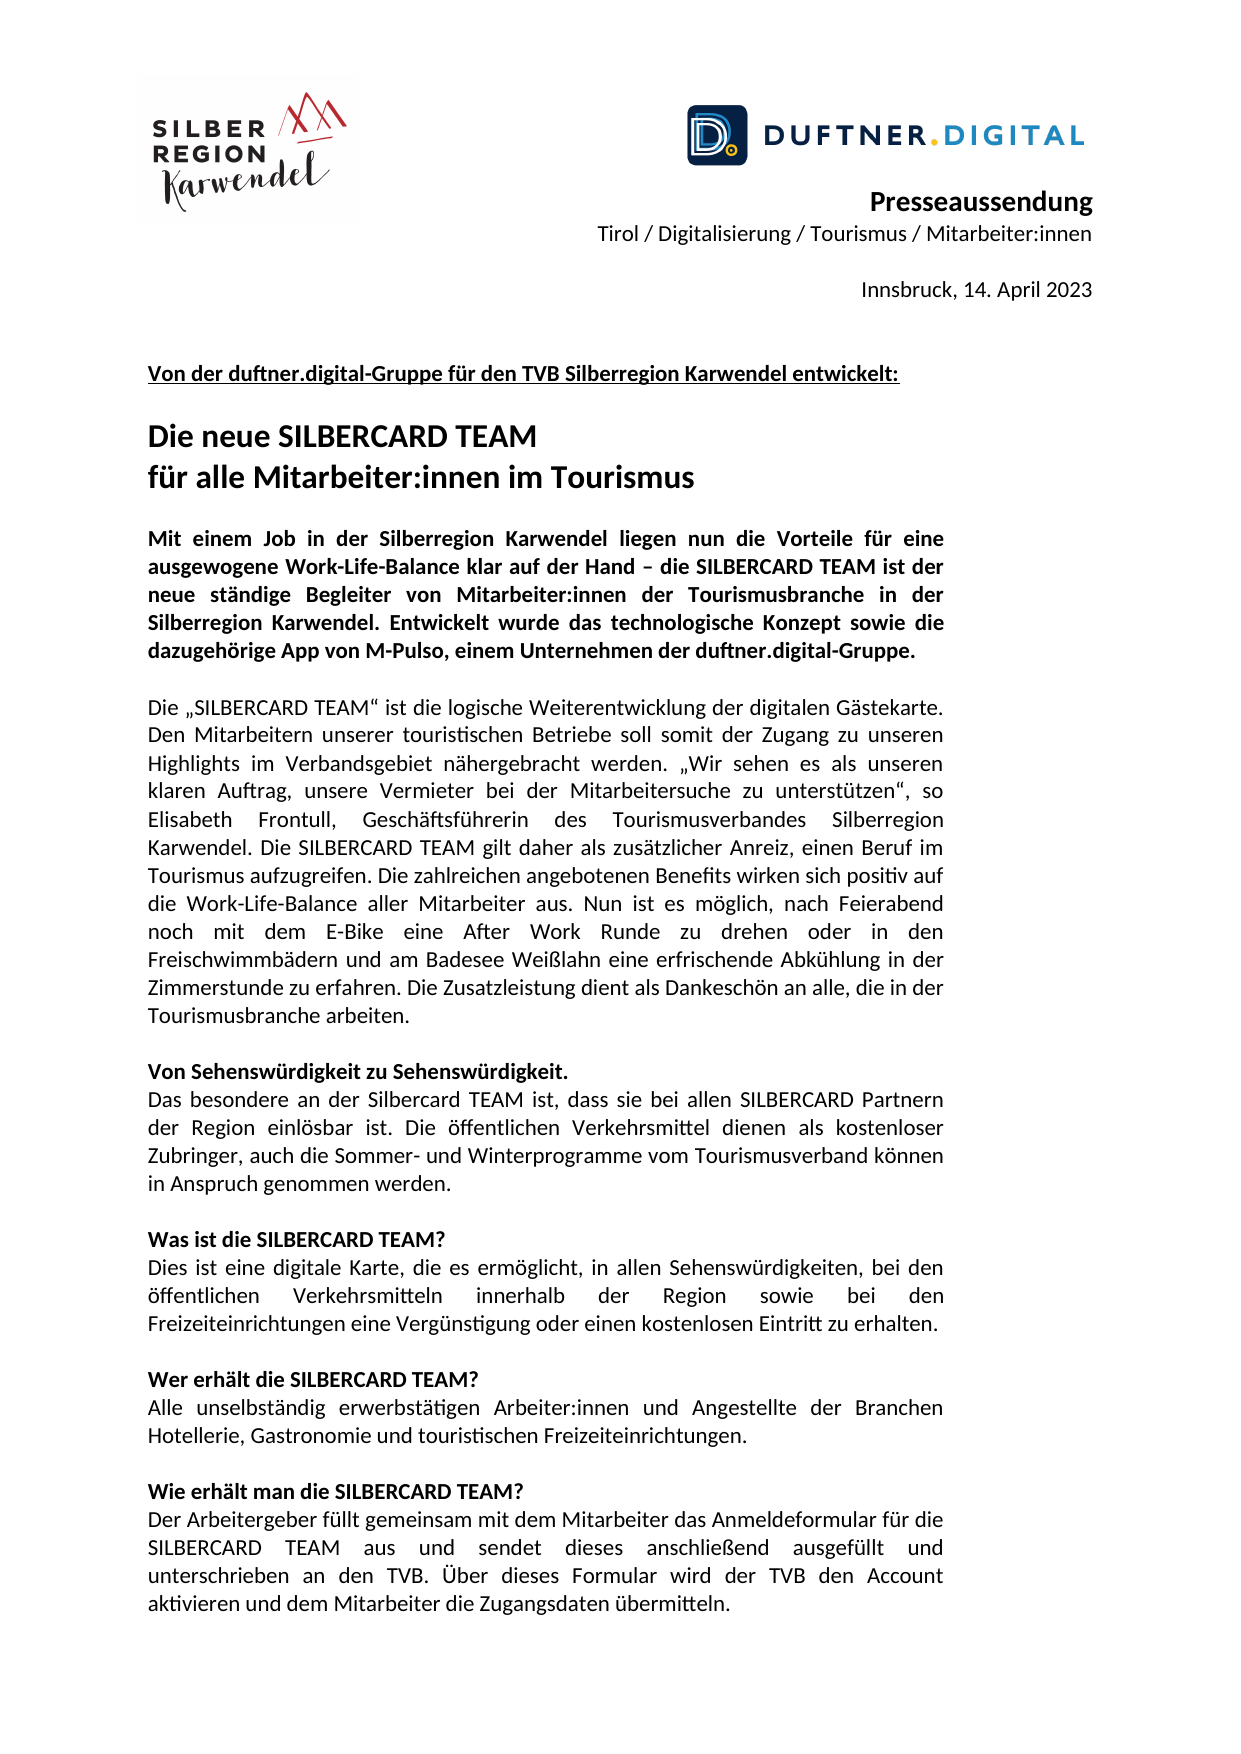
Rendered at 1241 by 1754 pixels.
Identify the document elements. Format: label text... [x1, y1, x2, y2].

text Das besondere an der Silbercard TEAM ist, dass sie bei allen SILBERCARD Partnern der Region einlösbar ist. Die öffentlichen Verkehrsmittel dienen als kostenloser Zubringer, auch die Sommer- und Winterprogramme vom Tourismusverband können in Anspruch genommen werden. [148, 1085, 945, 1197]
text Von Sehenswürdigkeit zu Sehenswürdigkeit. [148, 1057, 945, 1085]
text Tirol / Digitalisierung / Tourismus / Mitarbeiter:innen [148, 219, 1093, 247]
text Innsbruck, 14. April 2023 [148, 275, 1093, 303]
text Dies ist eine digitale Karte, die es ermöglicht, in allen Sehenswürdigkeiten, bei den öffentlichen Verkehrsmitteln innerhalb der Region sowie bei den Freizeiteinrichtungen eine Vergünstigung oder einen kostenlosen Eintritt zu erhalten. [148, 1253, 945, 1337]
picture [136, 75, 359, 226]
text Von der duftner.digital-Gruppe für den TVB Silberregion Karwendel entwickelt: [148, 359, 945, 387]
text Die „SILBERCARD TEAM“ ist die logische Weiterentwicklung der digitalen Gästekarte. Den Mitarbeitern unserer touristischen Betriebe soll somit der Zugang zu unseren Highlights im Verbandsgebiet nähergebracht werden. „Wir sehen es als unseren klaren Auftrag, unsere Vermieter bei der Mitarbeitersuche zu unterstützen“, so Elisabeth Frontull, Geschäftsführerin des Tourismusverbandes Silberregion Karwendel. Die SILBERCARD TEAM gilt daher als zusätzlicher Anreiz, einen Beruf im Tourismus aufzugreifen. Die zahlreichen angebotenen Benefits wirken sich positiv auf die Work-Life-Balance aller Mitarbeiter aus. Nun ist es möglich, nach Feierabend noch mit dem E-Bike eine After Work Runde zu drehen oder in den Freischwimmbädern und am Badesee Weißlahn eine erfrischende Abkühlung in der Zimmerstunde zu erfahren. Die Zusatzleistung dient als Dankeschön an alle, die in der Tourismusbranche arbeiten. [148, 693, 945, 1029]
text für alle Mitarbeiter:innen im Tourismus [148, 456, 945, 496]
text Wie erhält man die SILBERCARD TEAM? [148, 1477, 945, 1505]
text Presseaussendung [359, 183, 1093, 219]
picture [678, 57, 1093, 183]
text Was ist die SILBERCARD TEAM? [148, 1225, 945, 1253]
text Alle unselbständig erwerbstätigen Arbeiter:innen und Angestellte der Branchen Hotellerie, Gastronomie und touristischen Freizeiteinrichtungen. [148, 1393, 945, 1449]
text Wer erhält die SILBERCARD TEAM? [148, 1365, 945, 1393]
text Der Arbeitergeber füllt gemeinsam mit dem Mitarbeiter das Anmeldeformular für die SILBERCARD TEAM aus und sendet dieses anschließend ausgefüllt und unterschrieben an den TVB. Über dieses Formular wird der TVB den Account aktivieren und dem Mitarbeiter die Zugangsdaten übermitteln. [148, 1505, 945, 1617]
text Die neue SILBERCARD TEAM [148, 415, 945, 456]
text Mit einem Job in der Silberregion Karwendel liegen nun die Vorteile für eine ausgewogene Work-Life-Balance klar auf der Hand – die SILBERCARD TEAM ist der neue ständige Begleiter von Mitarbeiter:innen der Tourismusbranche in der Silberregion Karwendel. Entwickelt wurde das technologische Konzept sowie die dazugehörige App von M-Pulso, einem Unternehmen der duftner.digital-Gruppe. [148, 524, 945, 664]
